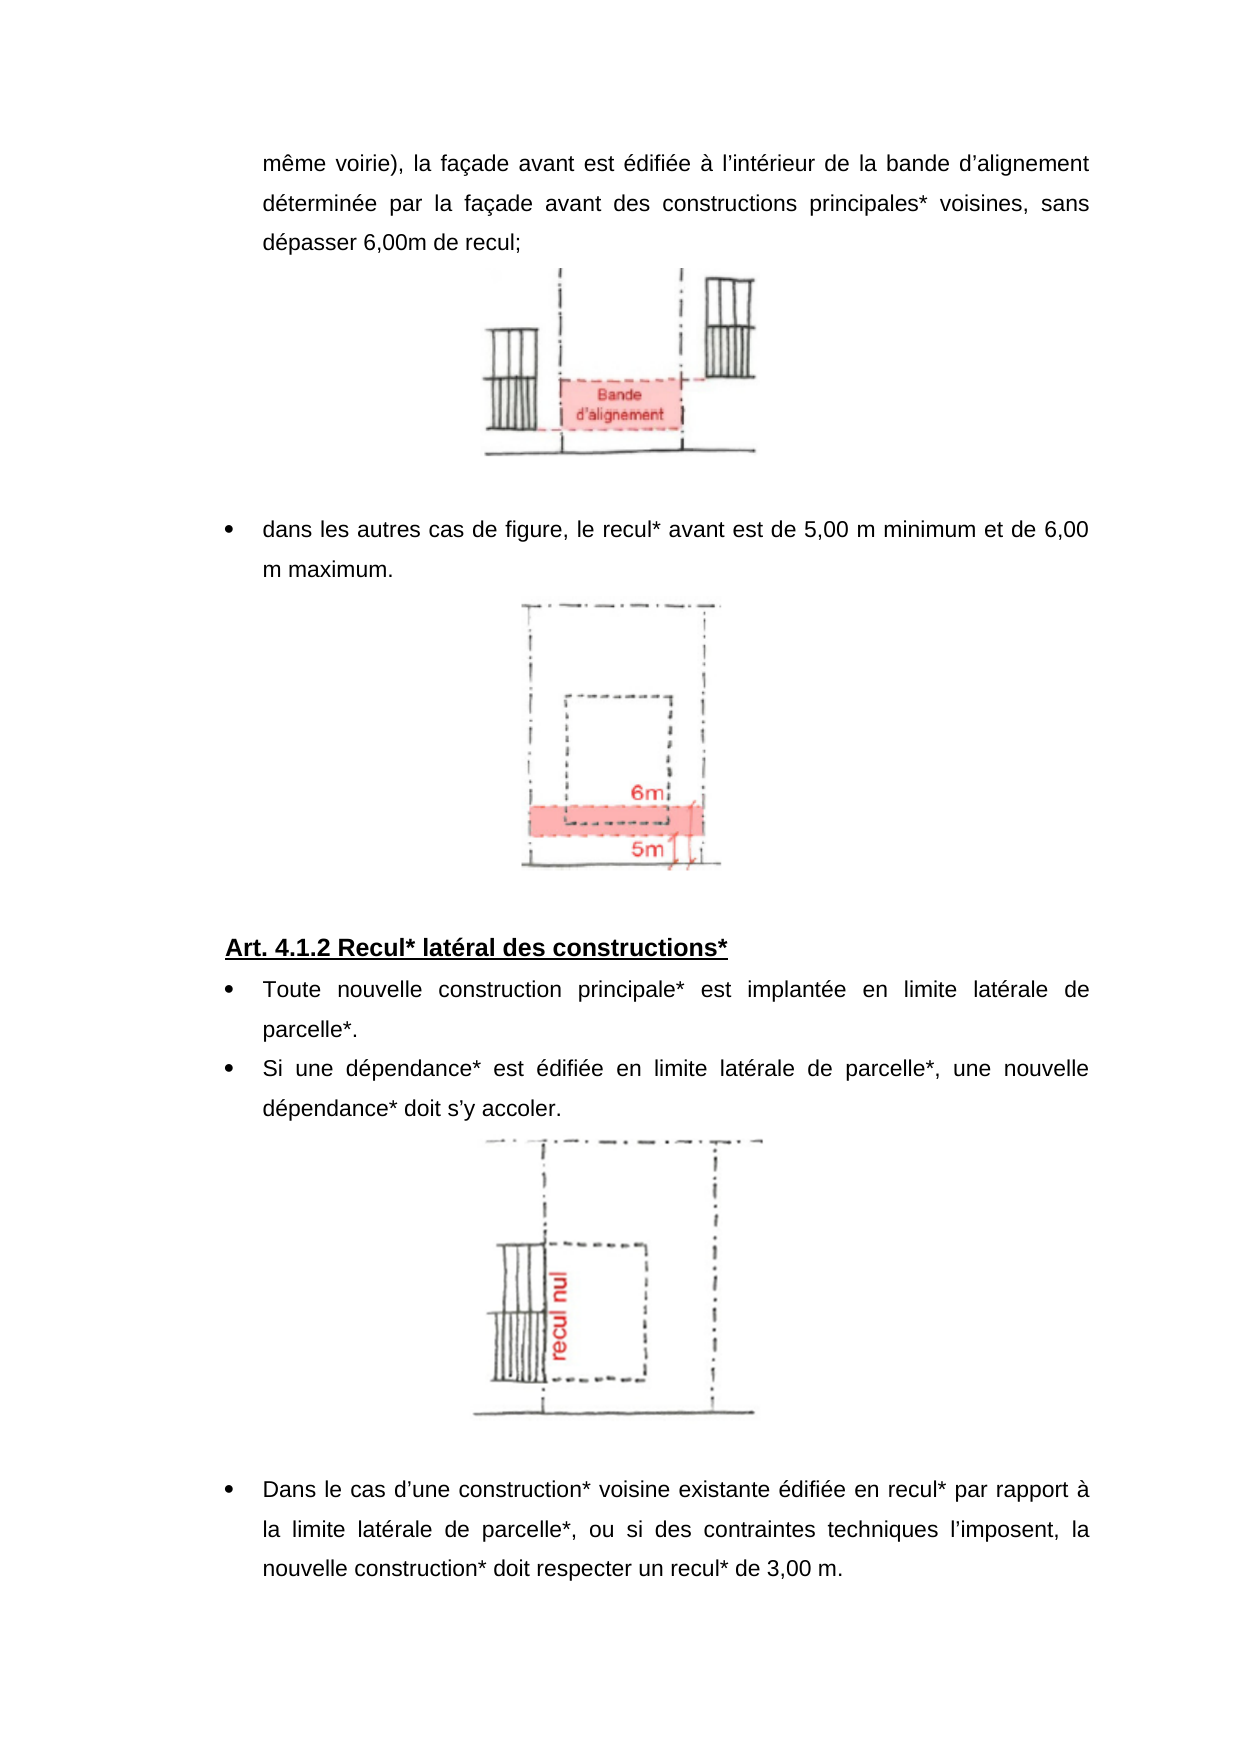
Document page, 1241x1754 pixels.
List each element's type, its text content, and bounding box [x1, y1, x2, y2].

picture [480, 268, 760, 464]
picture [468, 1134, 772, 1424]
list Toute nouvelle construction principale* est implantée en limite latérale de parcelle*. [225, 976, 1090, 1042]
picture [514, 595, 726, 877]
list dans les autres cas de figure, le recul* avant est de 5,00 m minimum et de 6,00 m maximum. [225, 516, 1090, 582]
list Dans le cas d’une construction* voisine existante édifiée en recul* par rapport à la limite latérale de parcelle*, ou si des contraintes techniques l’imposent, la nouvelle construction* doit respecter un recul* de 3,00 m. [225, 1476, 1090, 1581]
list Si une dépendance* est édifiée en limite latérale de parcelle*, une nouvelle dépendance* doit s’y accoler. [225, 1055, 1090, 1121]
subtitle Art. 4.1.2 Recul* latéral des constructions* [225, 933, 1090, 962]
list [225, 150, 1090, 255]
